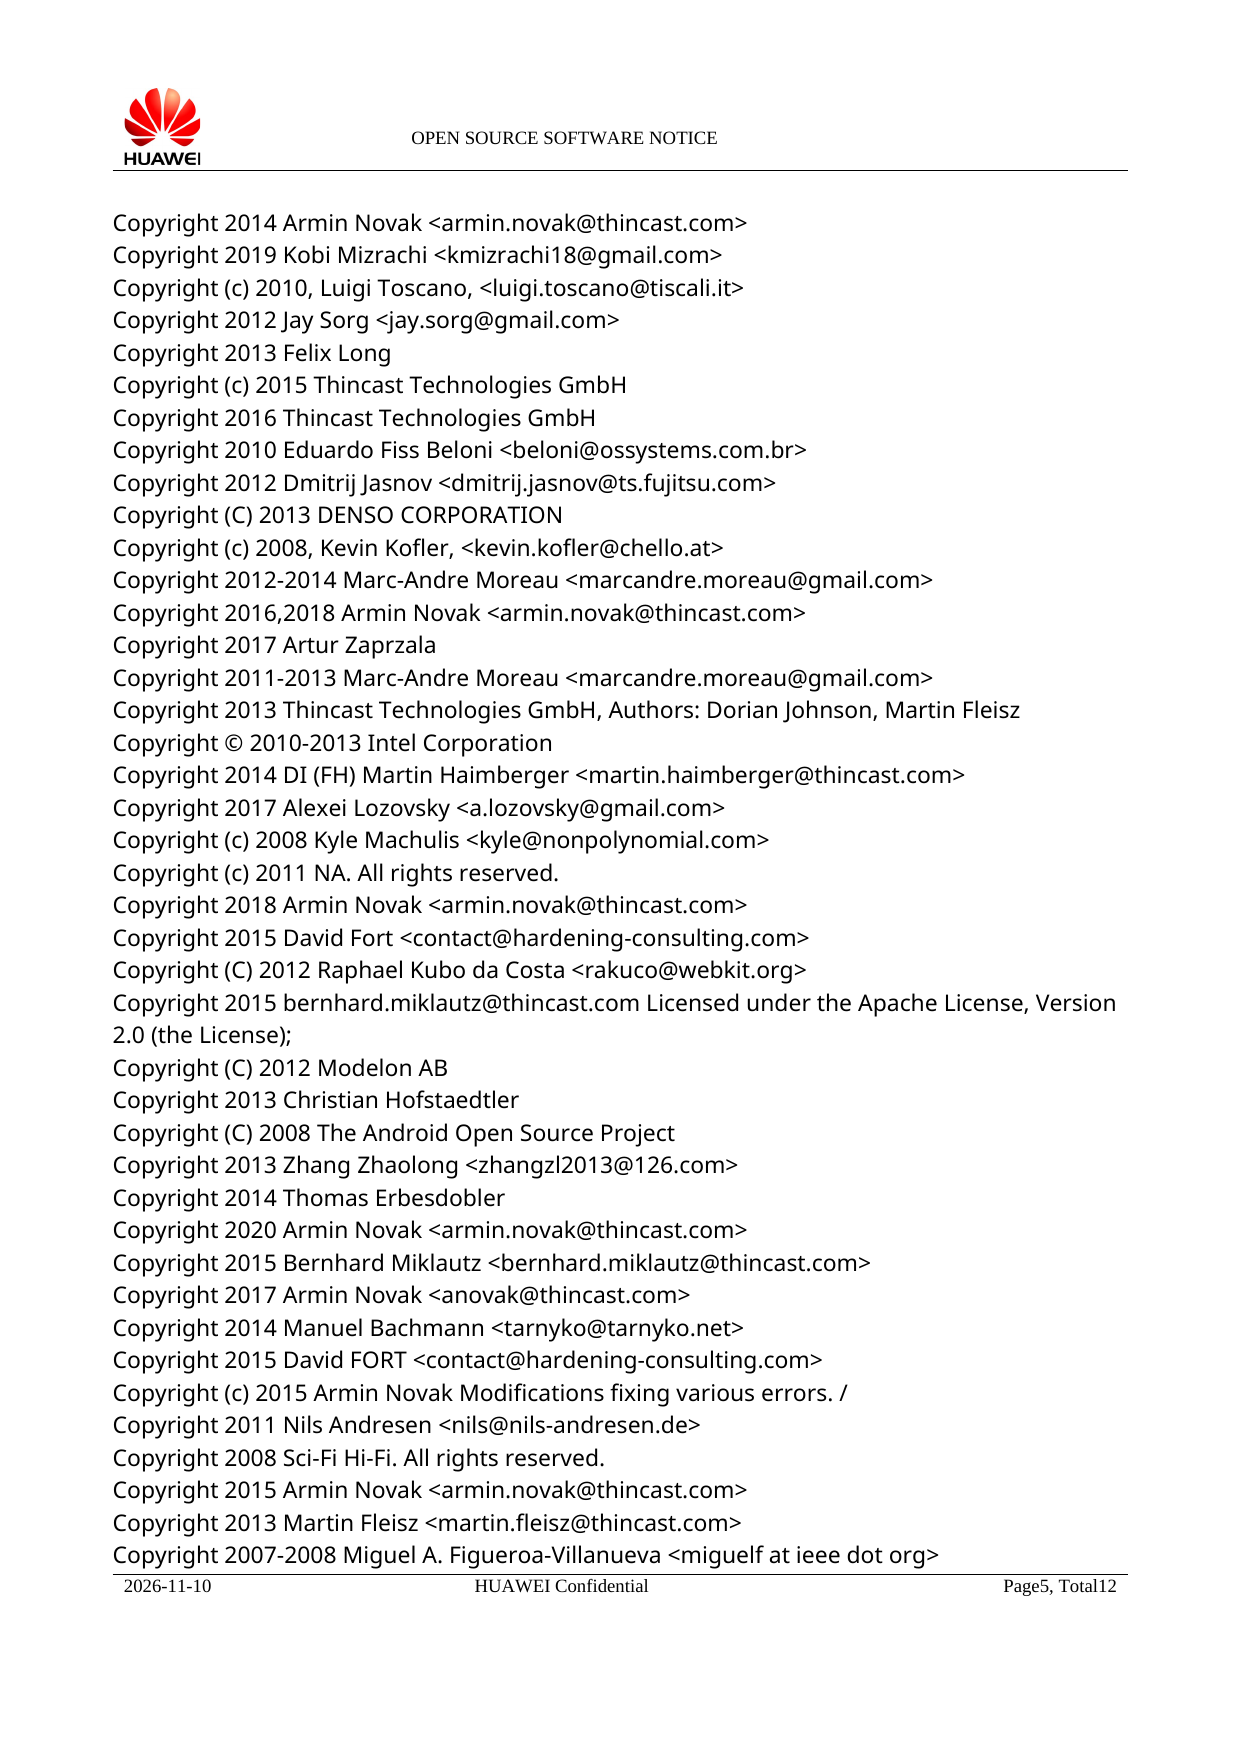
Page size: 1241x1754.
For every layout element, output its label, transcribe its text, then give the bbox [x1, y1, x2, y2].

picture [124, 88, 201, 165]
